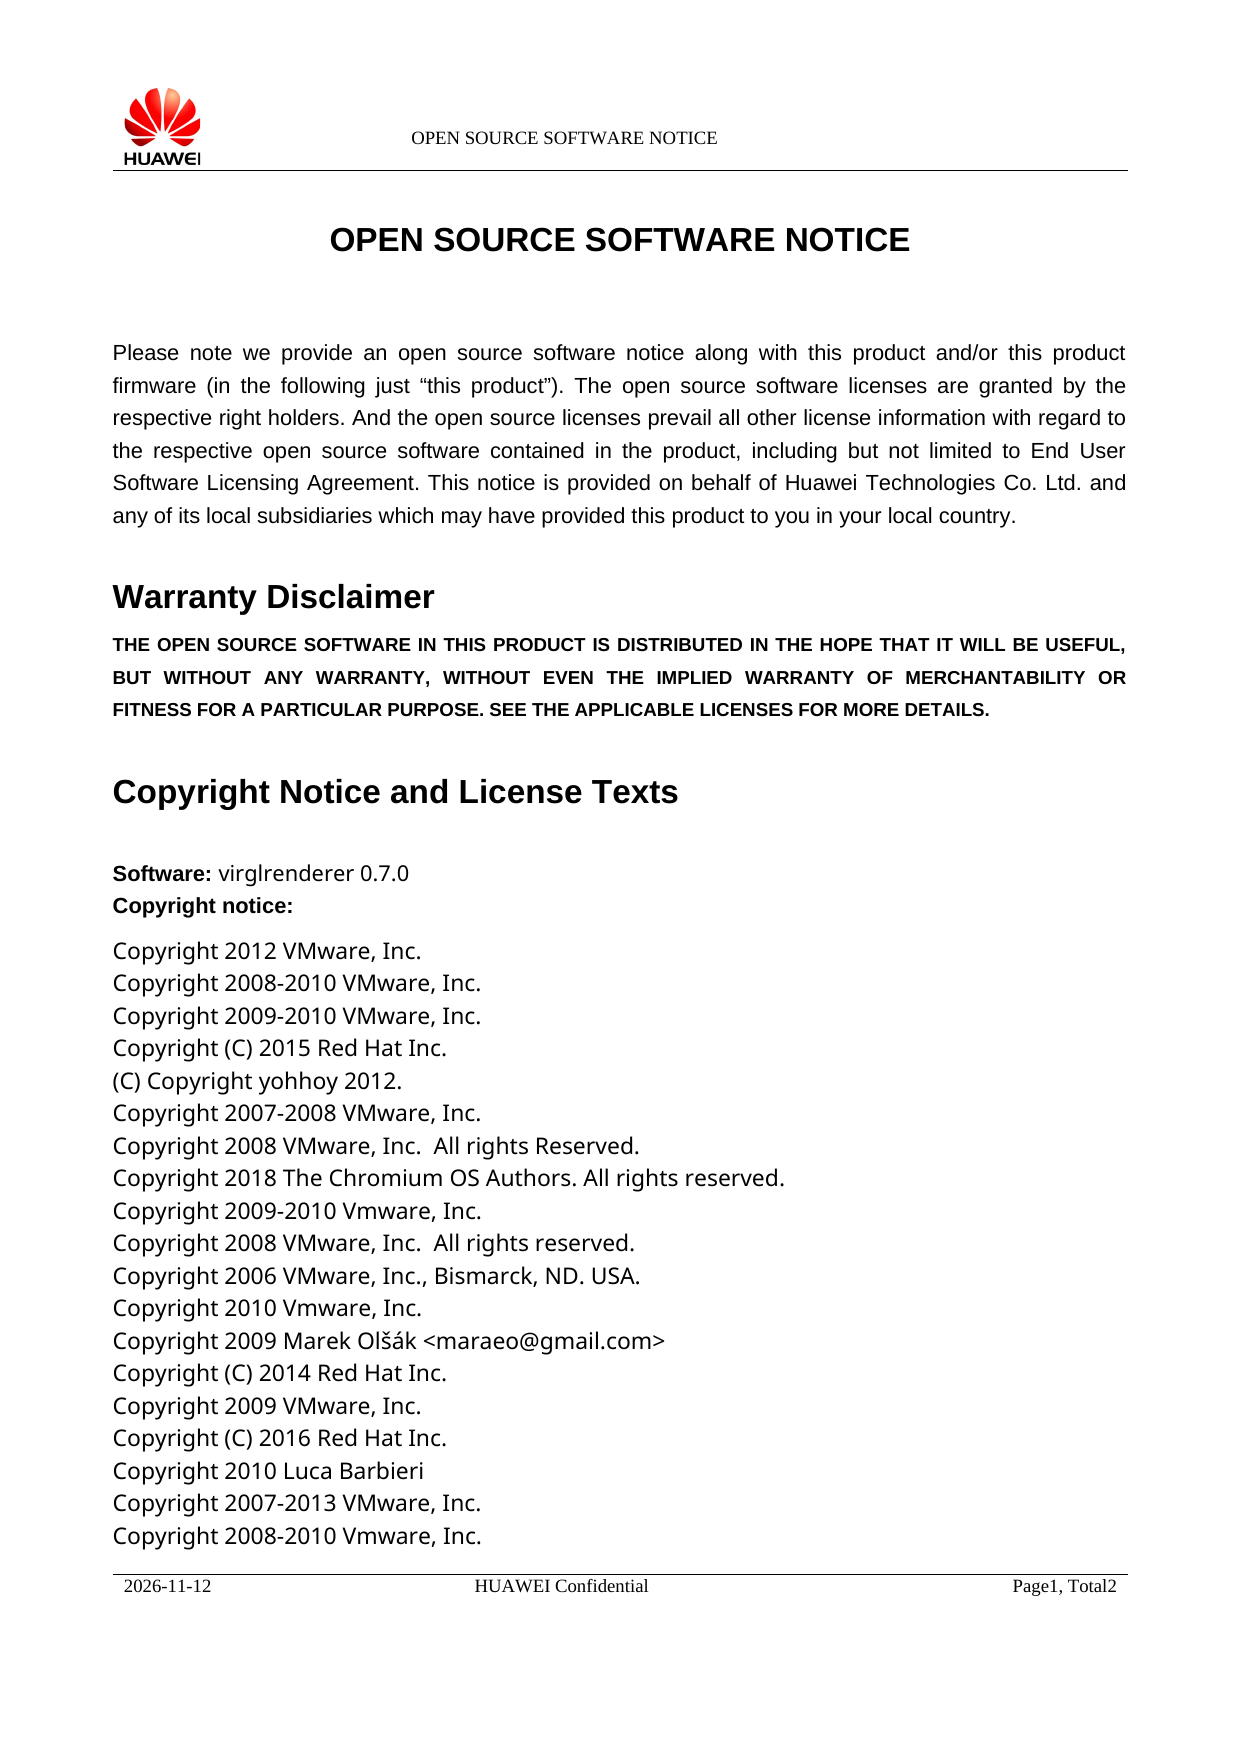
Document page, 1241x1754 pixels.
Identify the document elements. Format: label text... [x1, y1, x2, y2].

text The open source software in this product is distributed in the hope that it will be useful, but WITHOUT ANY WARRANTY, without even the implied warranty of MERCHANTABILITY or FITNESS FOR A PARTICULAR PURPOSE. See the applicable licenses for more details. [112, 629, 1128, 726]
picture [124, 88, 201, 165]
text Copyright Notice and License Texts [112, 759, 1128, 824]
text Warranty Disclaimer [112, 564, 1128, 629]
text Please note we provide an open source software notice along with this product and/or this product firmware (in the following just “this product”). The open source software licenses are granted by the respective right holders. And the open source licenses prevail all other license information with regard to the respective open source software contained in the product, including but not limited to End User Software Licensing Agreement. This notice is provided on behalf of Huawei Technologies Co. Ltd. and any of its local subsidiaries which may have provided this product to you in your local country. [112, 336, 1128, 531]
text Copyright notice: [112, 889, 1128, 921]
title Software: virglrenderer 0.7.0 [112, 856, 1128, 889]
text OPEN SOURCE SOFTWARE NOTICE [112, 206, 1128, 271]
